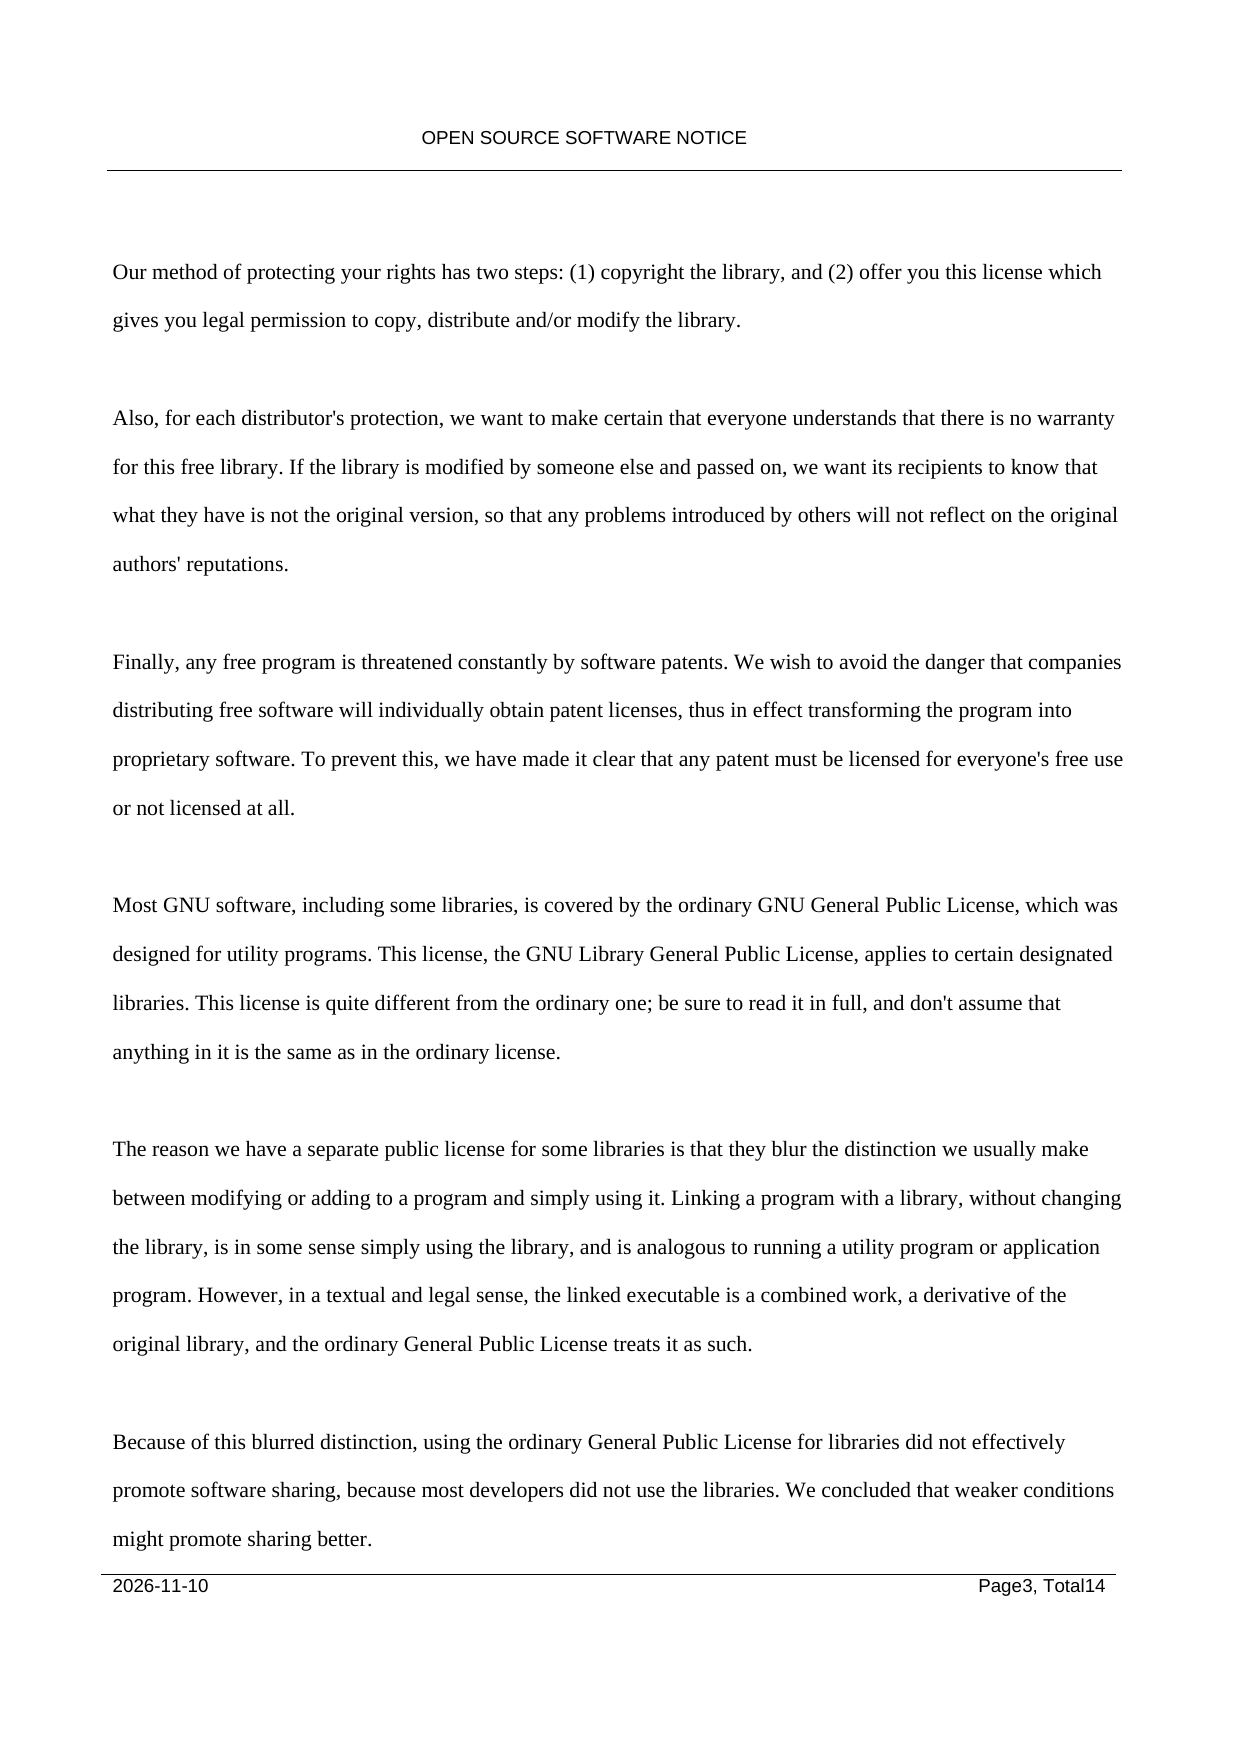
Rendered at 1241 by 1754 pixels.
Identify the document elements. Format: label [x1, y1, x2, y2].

text [112, 206, 1128, 1555]
